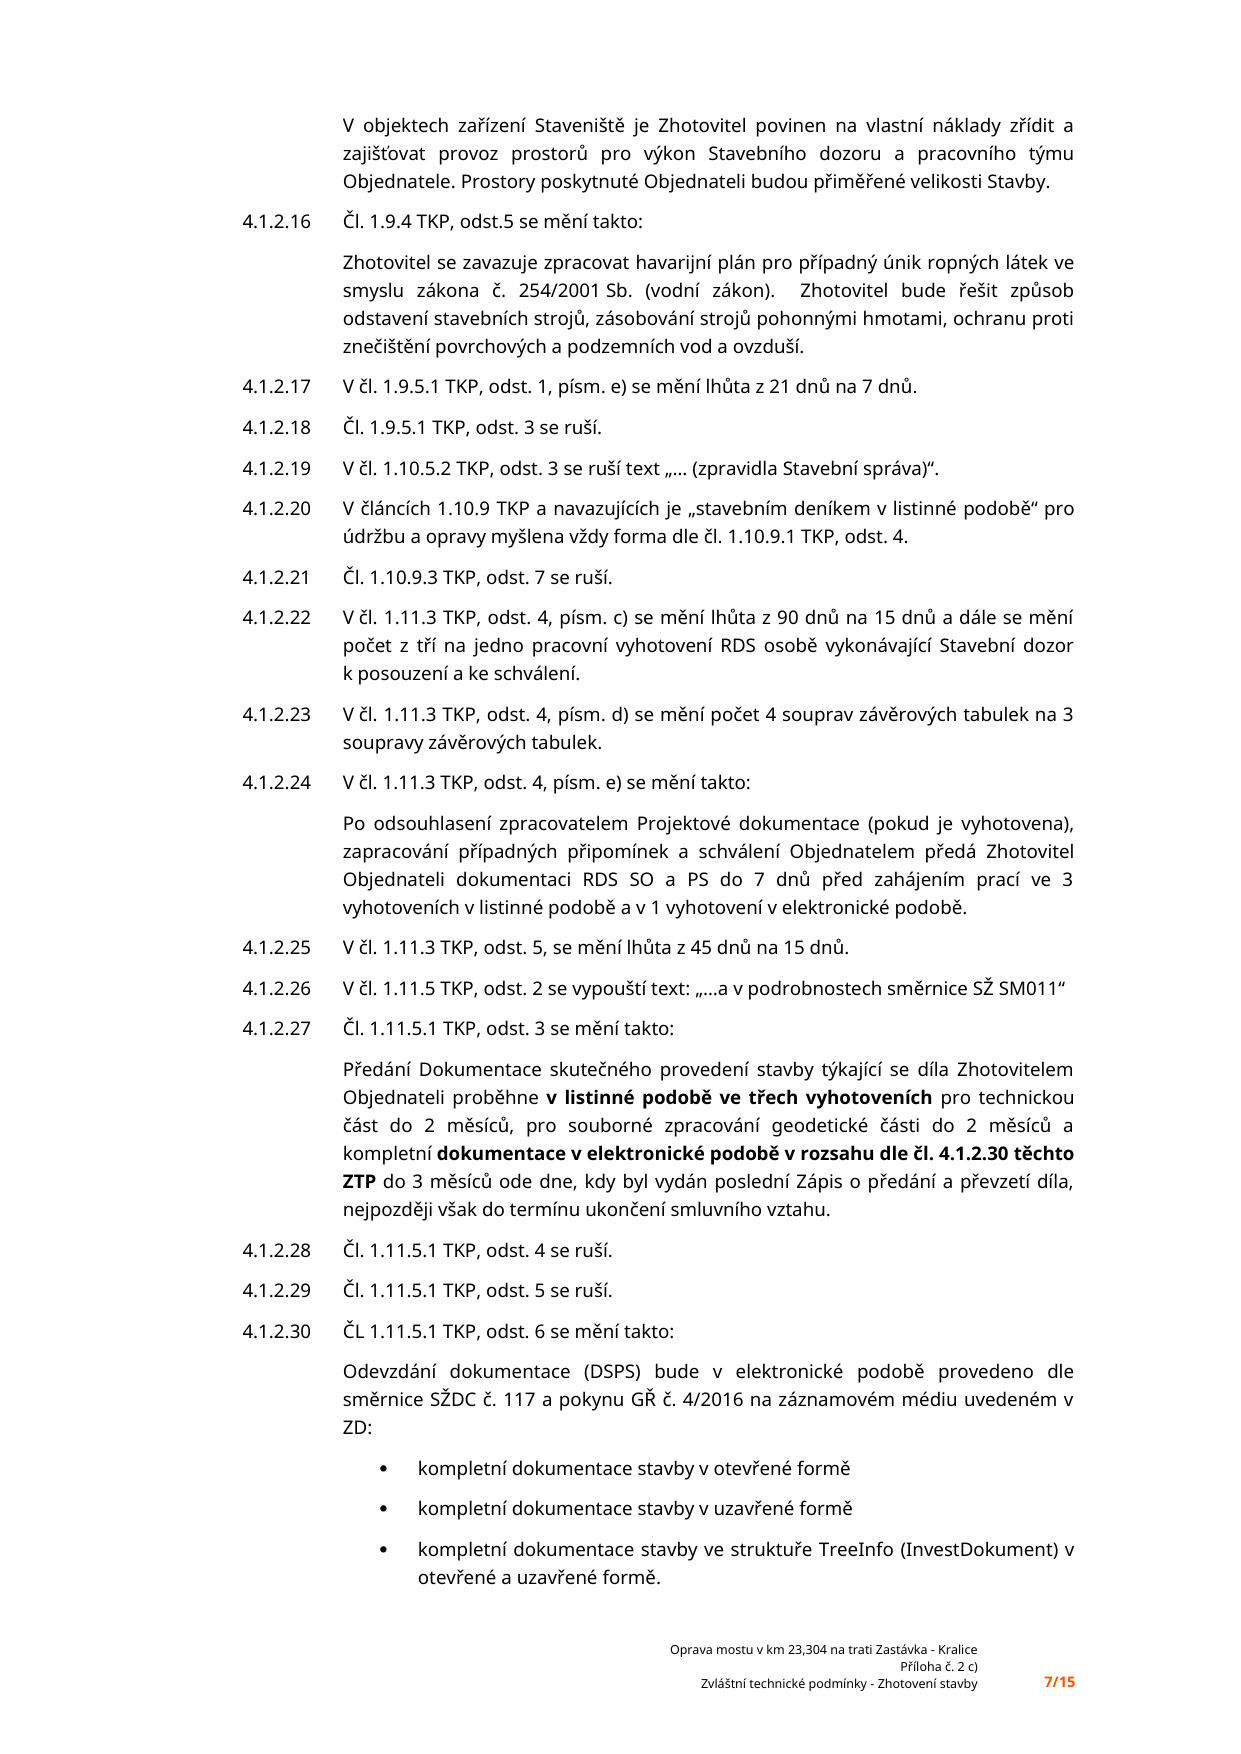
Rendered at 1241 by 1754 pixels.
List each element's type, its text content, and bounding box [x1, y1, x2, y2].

text V článcích 1.10.9 TKP a navazujících je „stavebním deníkem v listinné podobě“ pro údržbu a opravy myšlena vždy forma dle čl. 1.10.9.1 TKP, odst. 4. [242, 495, 1075, 549]
text V čl. 1.11.3 TKP, odst. 4, písm. e) se mění takto: [242, 769, 1075, 795]
text V čl. 1.11.5 TKP, odst. 2 se vypouští text: „…a v podrobnostech směrnice SŽ SM011“ [242, 975, 1075, 1001]
list V objektech zařízení Staveniště je Zhotovitel povinen na vlastní náklady zřídit a zajišťovat provoz prostorů pro výkon Stavebního dozoru a pracovního týmu Objednatele. Prostory poskytnuté Objednateli budou přiměřené velikosti Stavby. [343, 112, 1075, 194]
text Čl. 1.9.5.1 TKP, odst. 3 se ruší. [242, 414, 1075, 440]
text Čl. 1.9.4 TKP, odst.5 se mění takto: [242, 209, 1075, 234]
list Zhotovitel se zavazuje zpracovat havarijní plán pro případný únik ropných látek ve smyslu zákona č. 254/2001 Sb. (vodní zákon). Zhotovitel bude řešit způsob odstavení stavebních strojů, zásobování strojů pohonnými hmotami, ochranu proti znečištění povrchových a podzemních vod a ovzduší. [343, 249, 1075, 359]
text Čl. 1.11.5.1 TKP, odst. 4 se ruší. [242, 1237, 1075, 1262]
text V čl. 1.11.3 TKP, odst. 4, písm. c) se mění lhůta z 90 dnů na 15 dnů a dále se mění počet z tří na jedno pracovní vyhotovení RDS osobě vykonávající Stavební dozor k posouzení a ke schválení. [242, 604, 1075, 686]
list Odevzdání dokumentace (DSPS) bude v elektronické podobě provedeno dle směrnice SŽDC č. 117 a pokynu GŘ č. 4/2016 na záznamovém médiu uvedeném v ZD: [343, 1358, 1075, 1440]
text V čl. 1.11.3 TKP, odst. 4, písm. d) se mění počet 4 souprav závěrových tabulek na 3 soupravy závěrových tabulek. [242, 701, 1075, 754]
text V čl. 1.9.5.1 TKP, odst. 1, písm. e) se mění lhůta z 21 dnů na 7 dnů. [242, 374, 1075, 399]
list kompletní dokumentace stavby v otevřené formě [380, 1455, 1075, 1481]
list Předání Dokumentace skutečného provedení stavby týkající se díla Zhotovitelem Objednateli proběhne v listinné podobě ve třech vyhotoveních pro technickou část do 2 měsíců, pro souborné zpracování geodetické části do 2 měsíců a kompletní dokumentace v elektronické podobě v rozsahu dle čl. 4.1.2.30 těchto ZTP do 3 měsíců ode dne, kdy byl vydán poslední Zápis o předání a převzetí díla, nejpozději však do termínu ukončení smluvního vztahu. [343, 1056, 1075, 1222]
text Čl. 1.10.9.3 TKP, odst. 7 se ruší. [242, 564, 1075, 589]
text V čl. 1.10.5.2 TKP, odst. 3 se ruší text „… (zpravidla Stavební správa)“. [242, 455, 1075, 480]
text ČL 1.11.5.1 TKP, odst. 6 se mění takto: [242, 1318, 1075, 1343]
list Po odsouhlasení zpracovatelem Projektové dokumentace (pokud je vyhotovena), zapracování případných připomínek a schválení Objednatelem předá Zhotovitel Objednateli dokumentaci RDS SO a PS do 7 dnů před zahájením prací ve 3 vyhotoveních v listinné podobě a v 1 vyhotovení v elektronické podobě. [343, 810, 1075, 920]
list kompletní dokumentace stavby ve struktuře TreeInfo (InvestDokument) v otevřené a uzavřené formě. [380, 1536, 1075, 1589]
list kompletní dokumentace stavby v uzavřené formě [380, 1496, 1075, 1521]
text Čl. 1.11.5.1 TKP, odst. 5 se ruší. [242, 1277, 1075, 1303]
text V čl. 1.11.3 TKP, odst. 5, se mění lhůta z 45 dnů na 15 dnů. [242, 935, 1075, 960]
text Čl. 1.11.5.1 TKP, odst. 3 se mění takto: [242, 1016, 1075, 1041]
